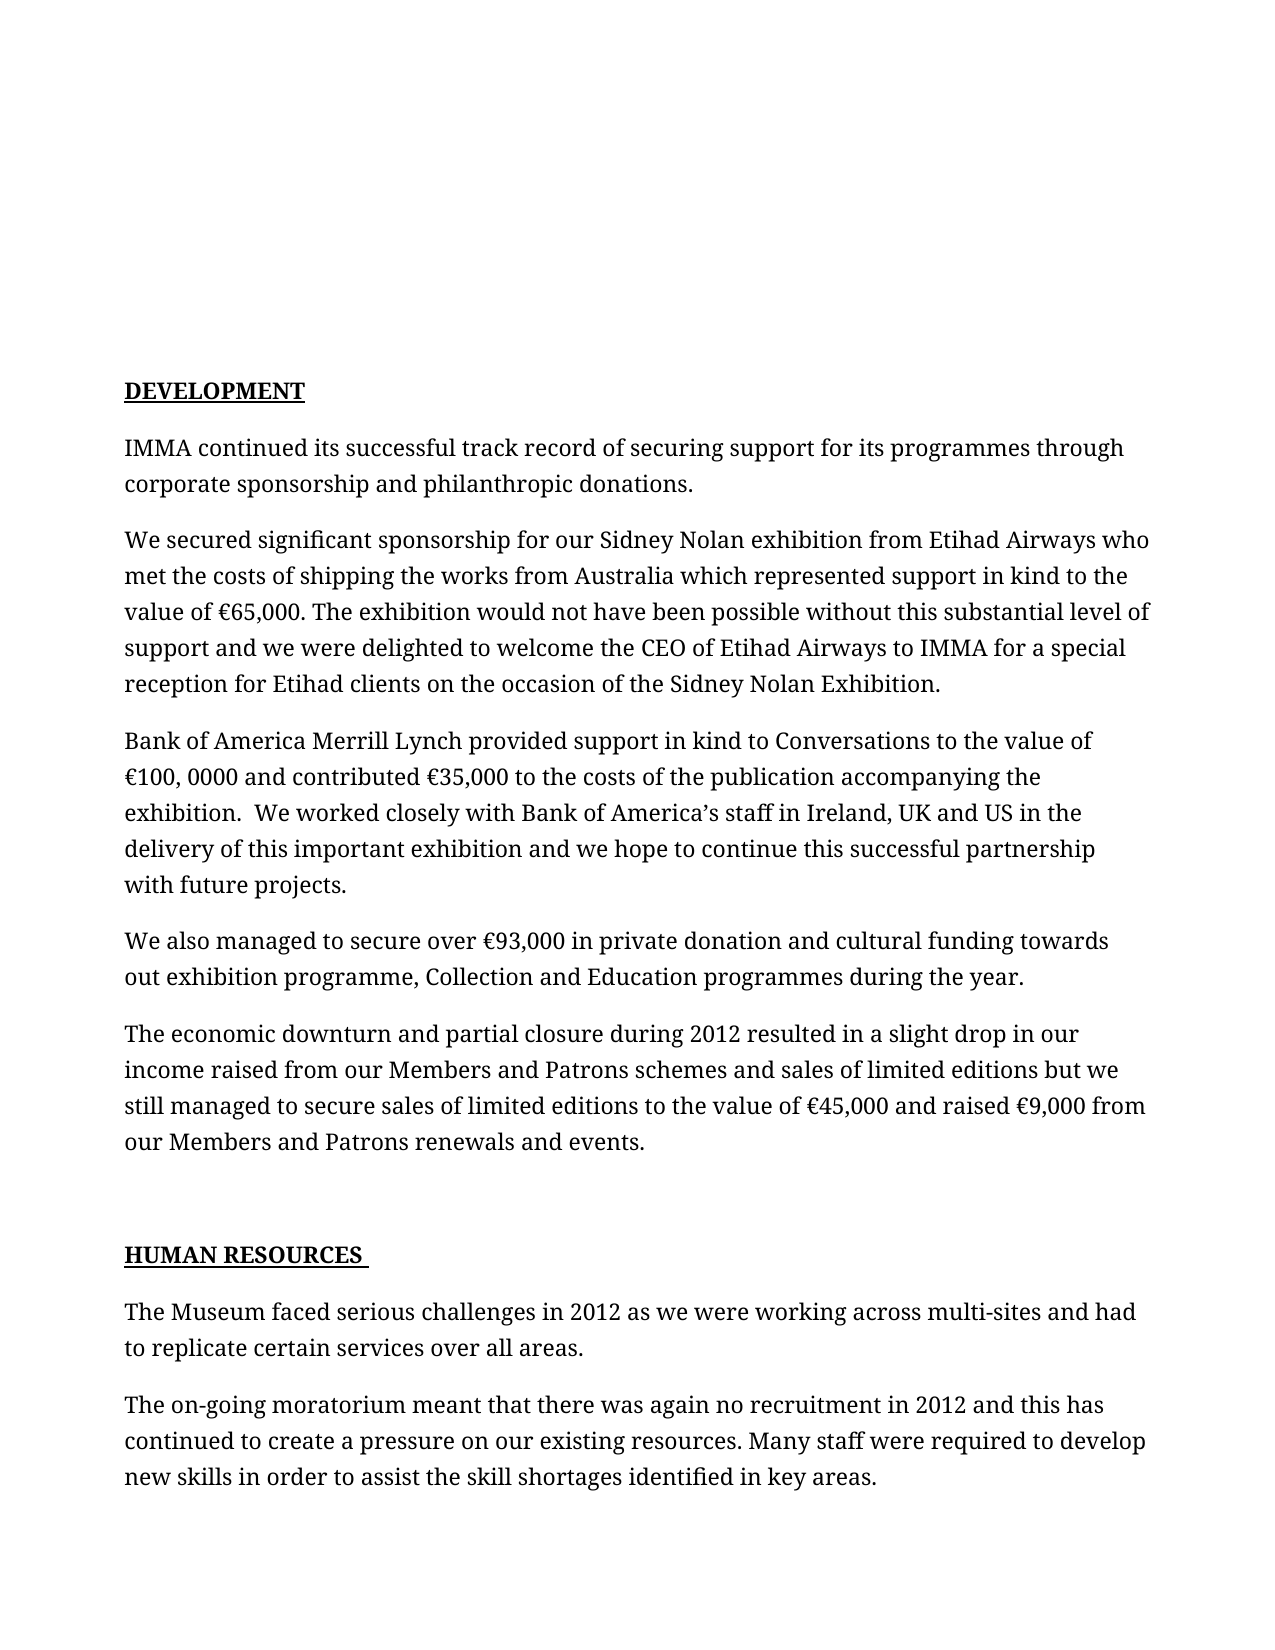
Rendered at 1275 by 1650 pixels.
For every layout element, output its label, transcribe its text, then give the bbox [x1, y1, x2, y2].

text The Museum faced serious challenges in 2012 as we were working across multi-sites and had to replicate certain services over all areas. [124, 1296, 1151, 1363]
text Bank of America Merrill Lynch provided support in kind to Conversations to the value of €100, 0000 and contributed €35,000 to the costs of the publication accompanying the exhibition. We worked closely with Bank of America’s staff in Ireland, UK and US in the delivery of this important exhibition and we hope to continue this successful partnership with future projects. [124, 725, 1151, 900]
text We also managed to secure over €93,000 in private donation and cultural funding towards out exhibition programme, Collection and Education programmes during the year. [124, 925, 1151, 992]
text IMMA continued its successful track record of securing support for its programmes through corporate sponsorship and philanthropic donations. [124, 432, 1151, 499]
text The economic downturn and partial closure during 2012 resulted in a slight drop in our income raised from our Members and Patrons schemes and sales of limited editions but we still managed to secure sales of limited editions to the value of €45,000 and raised €9,000 from our Members and Patrons renewals and events. [124, 1018, 1151, 1157]
text We secured significant sponsorship for our Sidney Nolan exhibition from Etihad Airways who met the costs of shipping the works from Australia which represented support in kind to the value of €65,000. The exhibition would not have been possible without this substantial level of support and we were delighted to welcome the CEO of Etihad Airways to IMMA for a special reception for Etihad clients on the occasion of the Sidney Nolan Exhibition. [124, 524, 1151, 699]
text The on-going moratorium meant that there was again no recruitment in 2012 and this has continued to create a pressure on our existing resources. Many staff were required to develop new skills in order to assist the skill shortages identified in key areas. [124, 1389, 1151, 1492]
text HUMAN RESOURCES [124, 1239, 1151, 1271]
text DEVELOPMENT [124, 375, 1151, 406]
